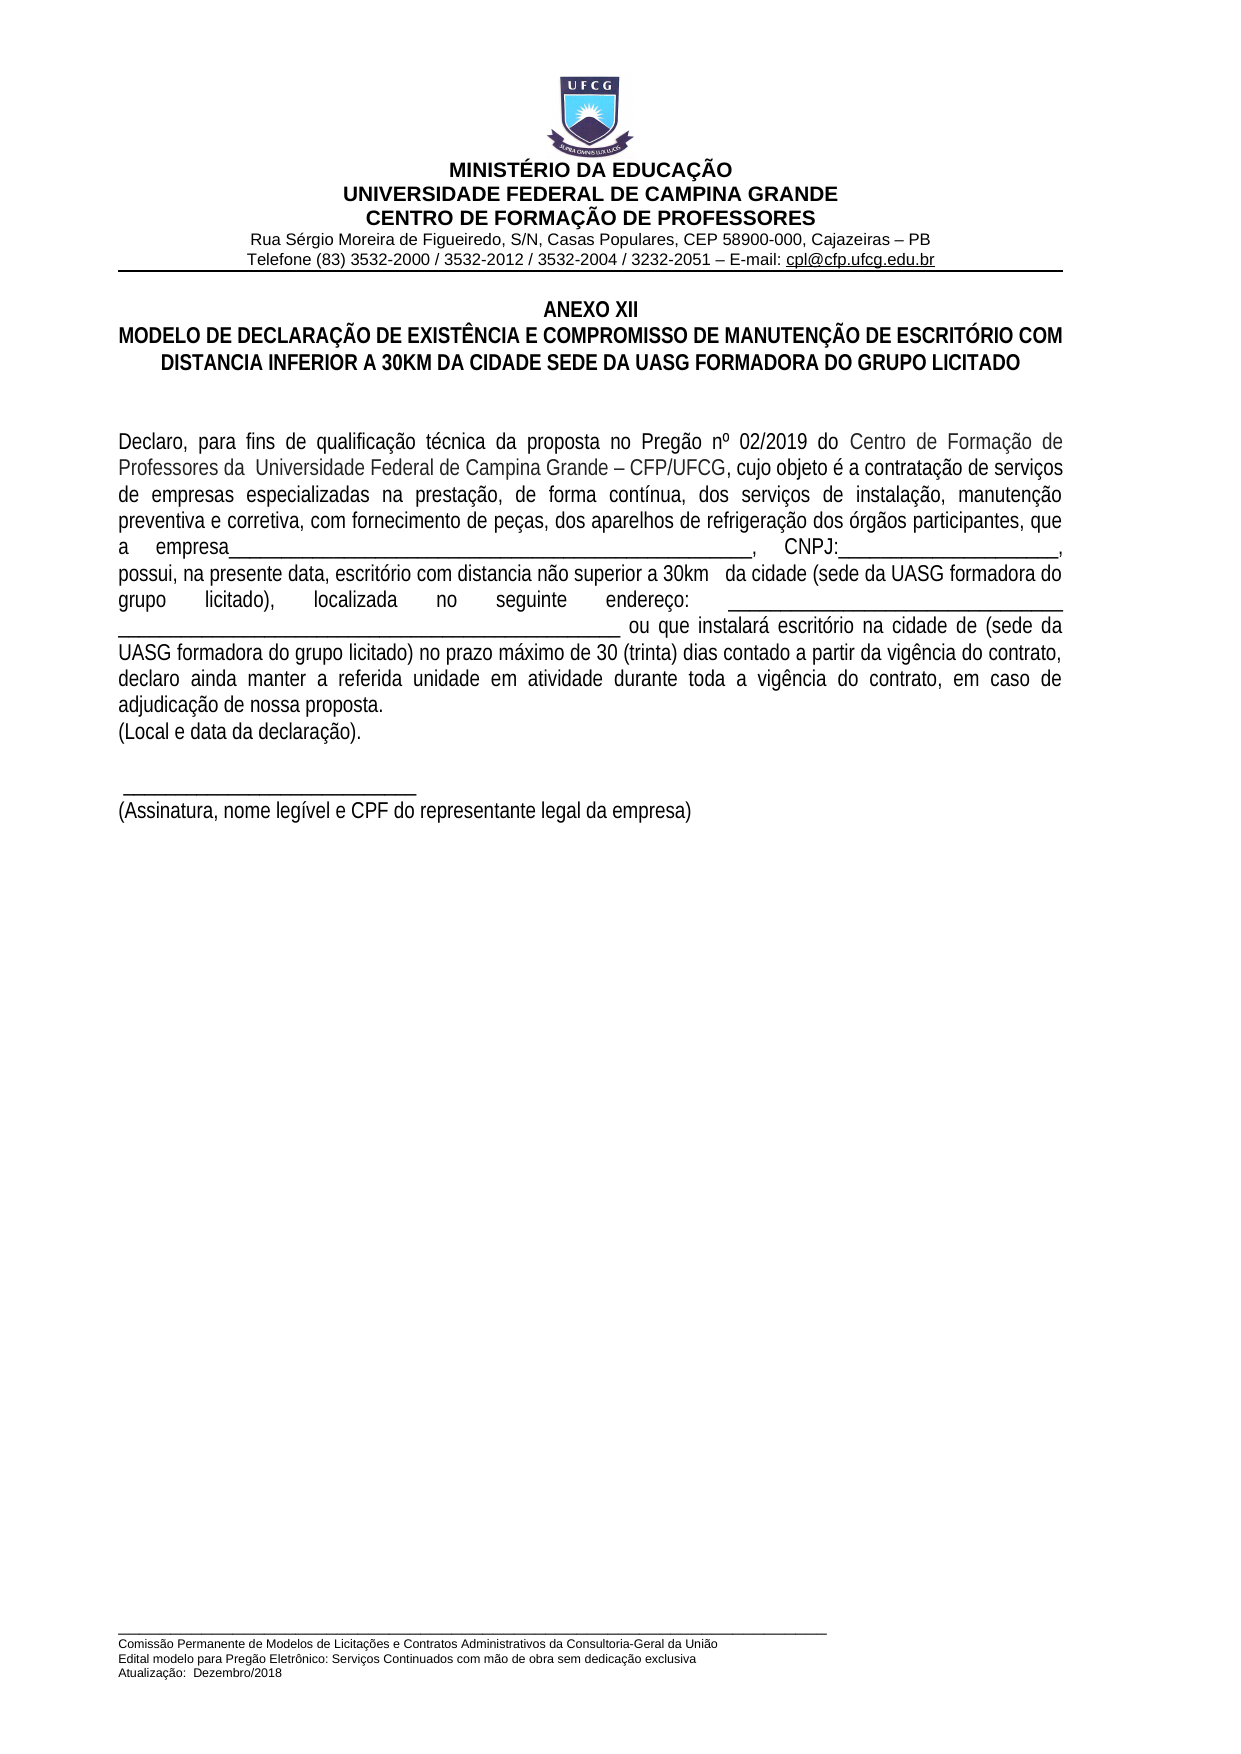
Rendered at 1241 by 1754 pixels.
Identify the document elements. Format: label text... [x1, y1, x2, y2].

picture [546, 73, 636, 159]
text (Local e data da declaração). [118, 718, 1063, 744]
text (Assinatura, nome legível e CPF do representante legal da empresa) [118, 797, 1063, 823]
text MODELO DE DECLARAÇÃO DE EXISTÊNCIA E COMPROMISSO DE MANUTENÇÃO DE ESCRITÓRIO COM DISTANCIA INFERIOR A 30KM DA CIDADE SEDE DA UASG FORMADORA DO GRUPO LICITADO [118, 322, 1063, 375]
text ANEXO XII [118, 296, 1063, 322]
text ____________________________ [118, 770, 1063, 797]
text Declaro, para fins de qualificação técnica da proposta no Pregão nº 02/2019 do Centro de Formação de Professores da Universidade Federal de Campina Grande – CFP/UFCG, cujo objeto é a contratação de serviços de empresas especializadas na prestação, de forma contínua, dos serviços de instalação, manutenção preventiva e corretiva, com fornecimento de peças, dos aparelhos de refrigeração dos órgãos participantes, que a empresa__________________________________________________, CNPJ:_____________________, possui, na presente data, escritório com distancia não superior a 30km da cidade (sede da UASG formadora do grupo licitado), localizada no seguinte endereço: ________________________________ ________________________________________________ ou que instalará escritório na cidade de (sede da UASG formadora do grupo licitado) no prazo máximo de 30 (trinta) dias contado a partir da vigência do contrato, declaro ainda manter a referida unidade em atividade durante toda a vigência do contrato, em caso de adjudicação de nossa proposta. [118, 428, 1063, 718]
